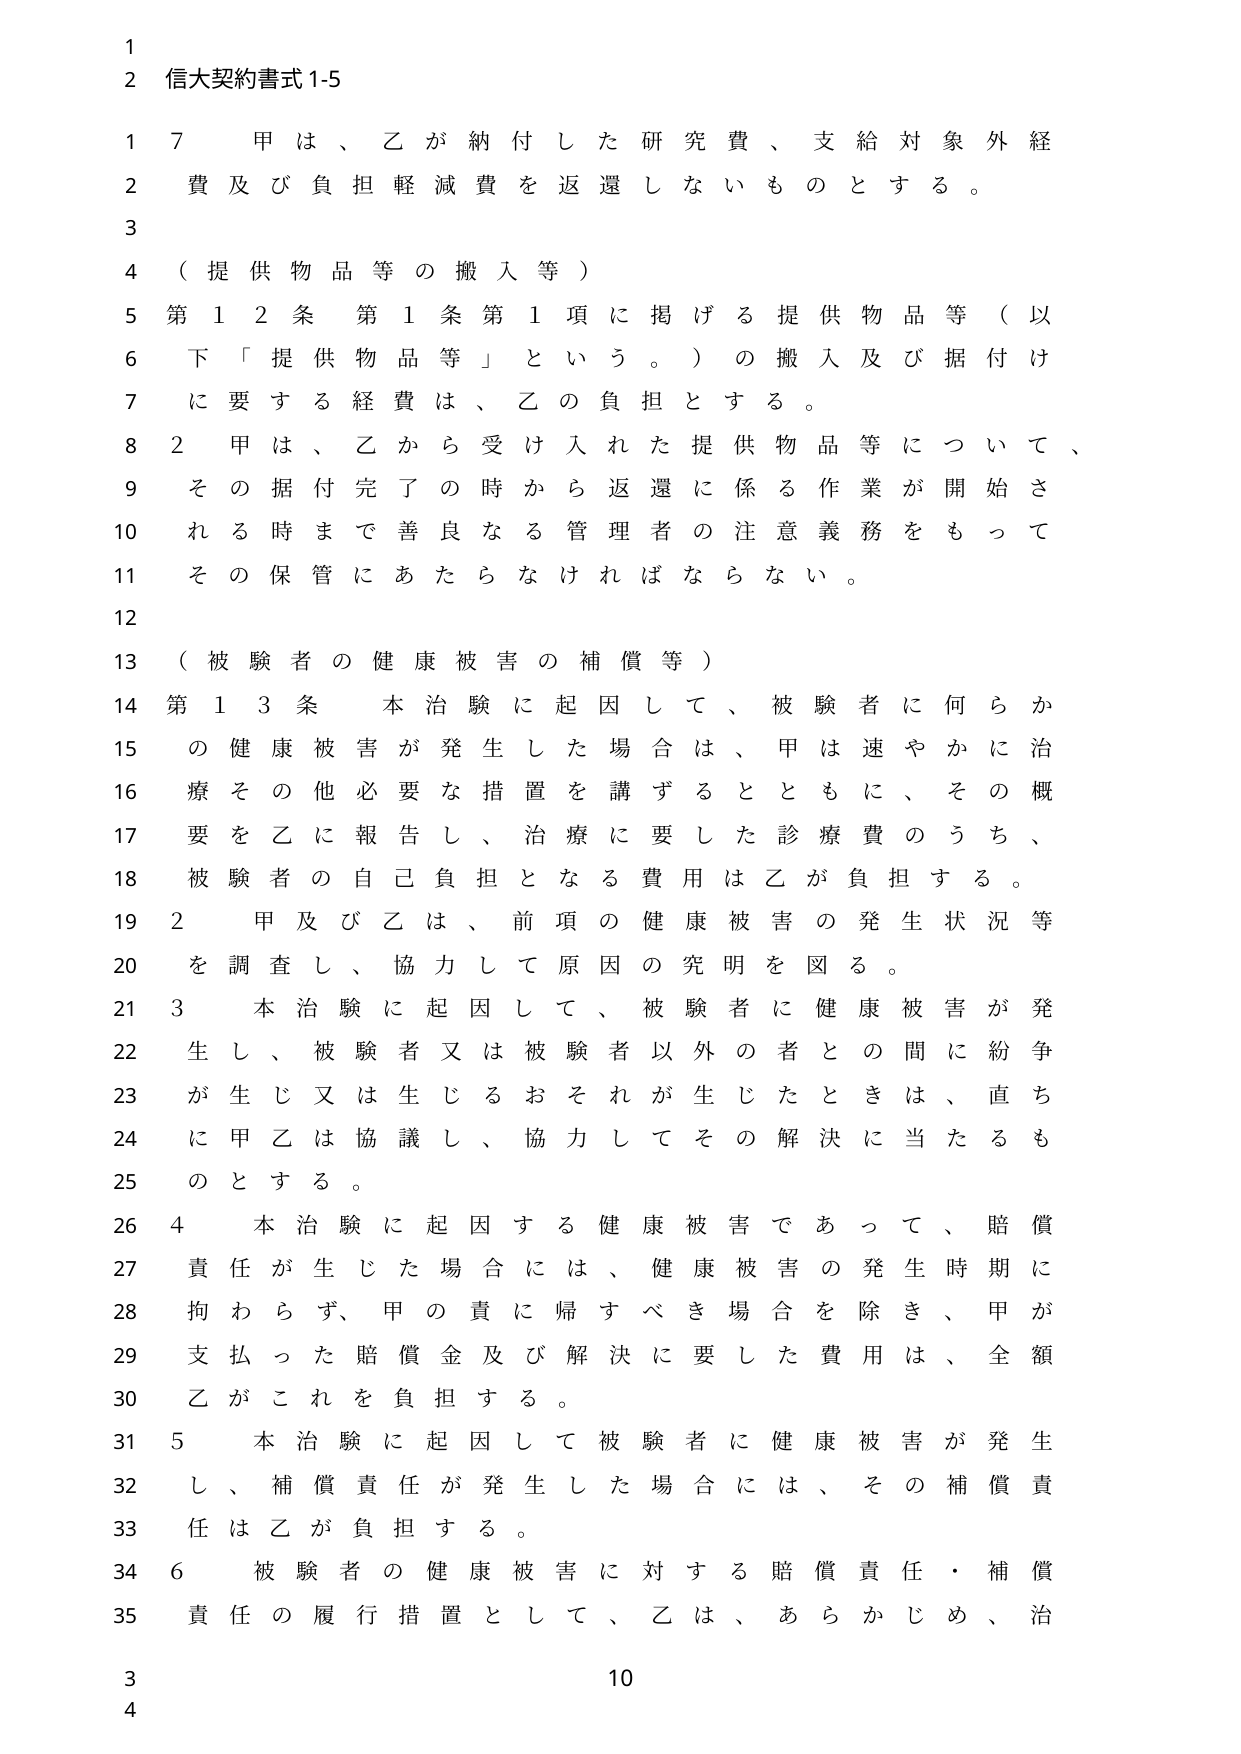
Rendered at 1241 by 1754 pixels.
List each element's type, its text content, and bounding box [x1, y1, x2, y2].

text ７ 甲は、乙が納付した研究費、支給対象外経費及び負担軽減費を返還しないものとする。 [166, 119, 1071, 205]
text （被験者の健康被害の補償等） [166, 639, 1074, 682]
text ３ 本治験に起因して、被験者に健康被害が発生し、被験者又は被験者以外の者との間に紛争が生じ又は生じるおそれが生じたときは、直ちに甲乙は協議し、協力してその解決に当たるものとする。 [166, 985, 1073, 1202]
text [166, 1549, 1073, 1635]
text ２ 甲は、乙から受け入れた提供物品等について、その据付完了の時から返還に係る作業が開始される時まで善良なる管理者の注意義務をもってその保管にあたらなければならない。 [166, 422, 1071, 595]
text 第１２条 第１条第１項に掲げる提供物品等（以下「提供物品等」という。）の搬入及び据付けに要する経費は、乙の負担とする。 [166, 292, 1071, 422]
text ４ 本治験に起因する健康被害であって、賠償責任が生じた場合には、健康被害の発生時期に拘わらず、甲の責に帰すべき場合を除き、甲が支払った賠償金及び解決に要した費用は、全額乙がこれを負担する。 [166, 1202, 1073, 1419]
text （提供物品等の搬入等） [166, 249, 1071, 292]
text ２ 甲及び乙は、前項の健康被害の発生状況等を調査し、協力して原因の究明を図る。 [166, 899, 1073, 985]
text 第１３条 本治験に起因して、被験者に何らかの健康被害が発生した場合は、甲は速やかに治療その他必要な措置を講ずるとともに、その概要を乙に報告し、治療に要した診療費のうち、被験者の自己負担となる費用は乙が負担する。 [166, 682, 1073, 899]
text ５ 本治験に起因して被験者に健康被害が発生し、補償責任が発生した場合には、その補償責任は乙が負担する。 [166, 1419, 1073, 1549]
